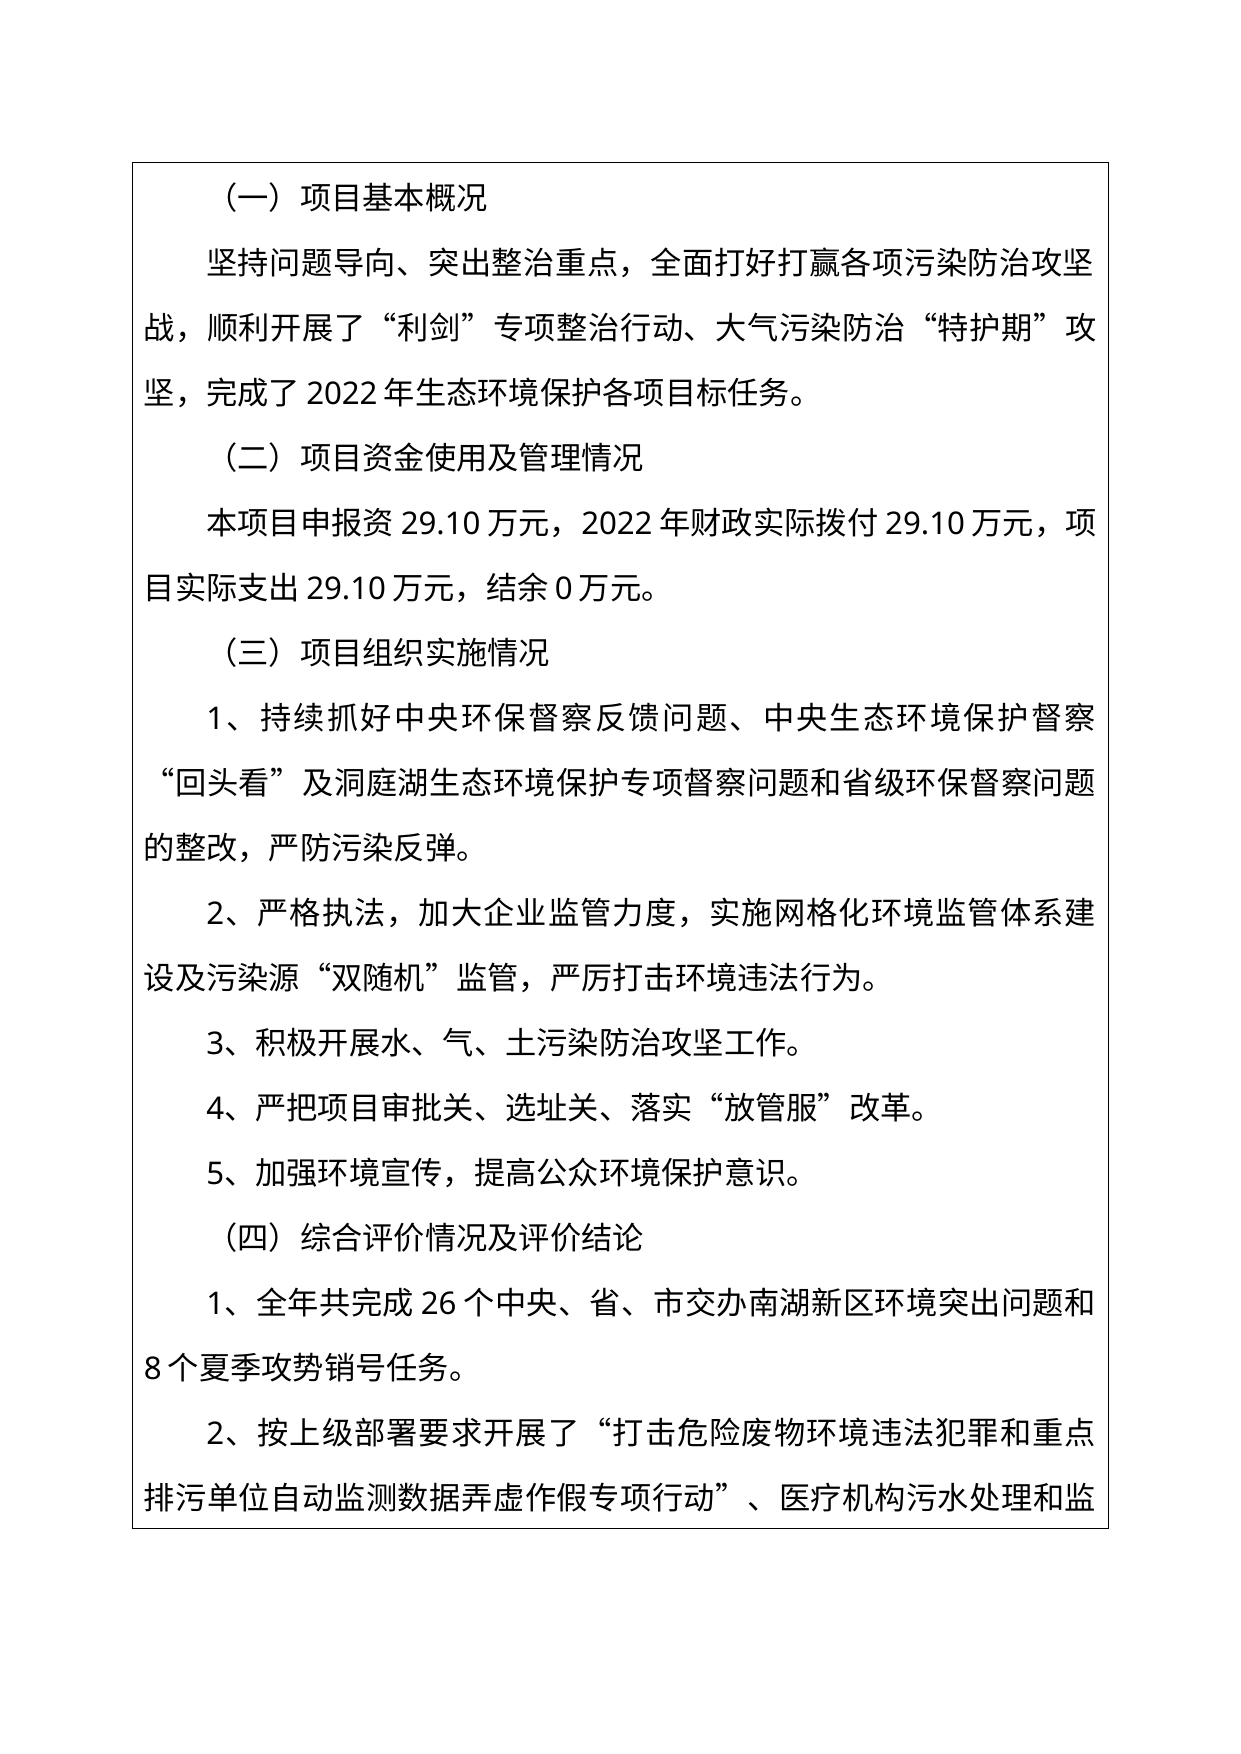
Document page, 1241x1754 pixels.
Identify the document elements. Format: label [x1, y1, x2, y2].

table_header [133, 163, 1108, 1528]
